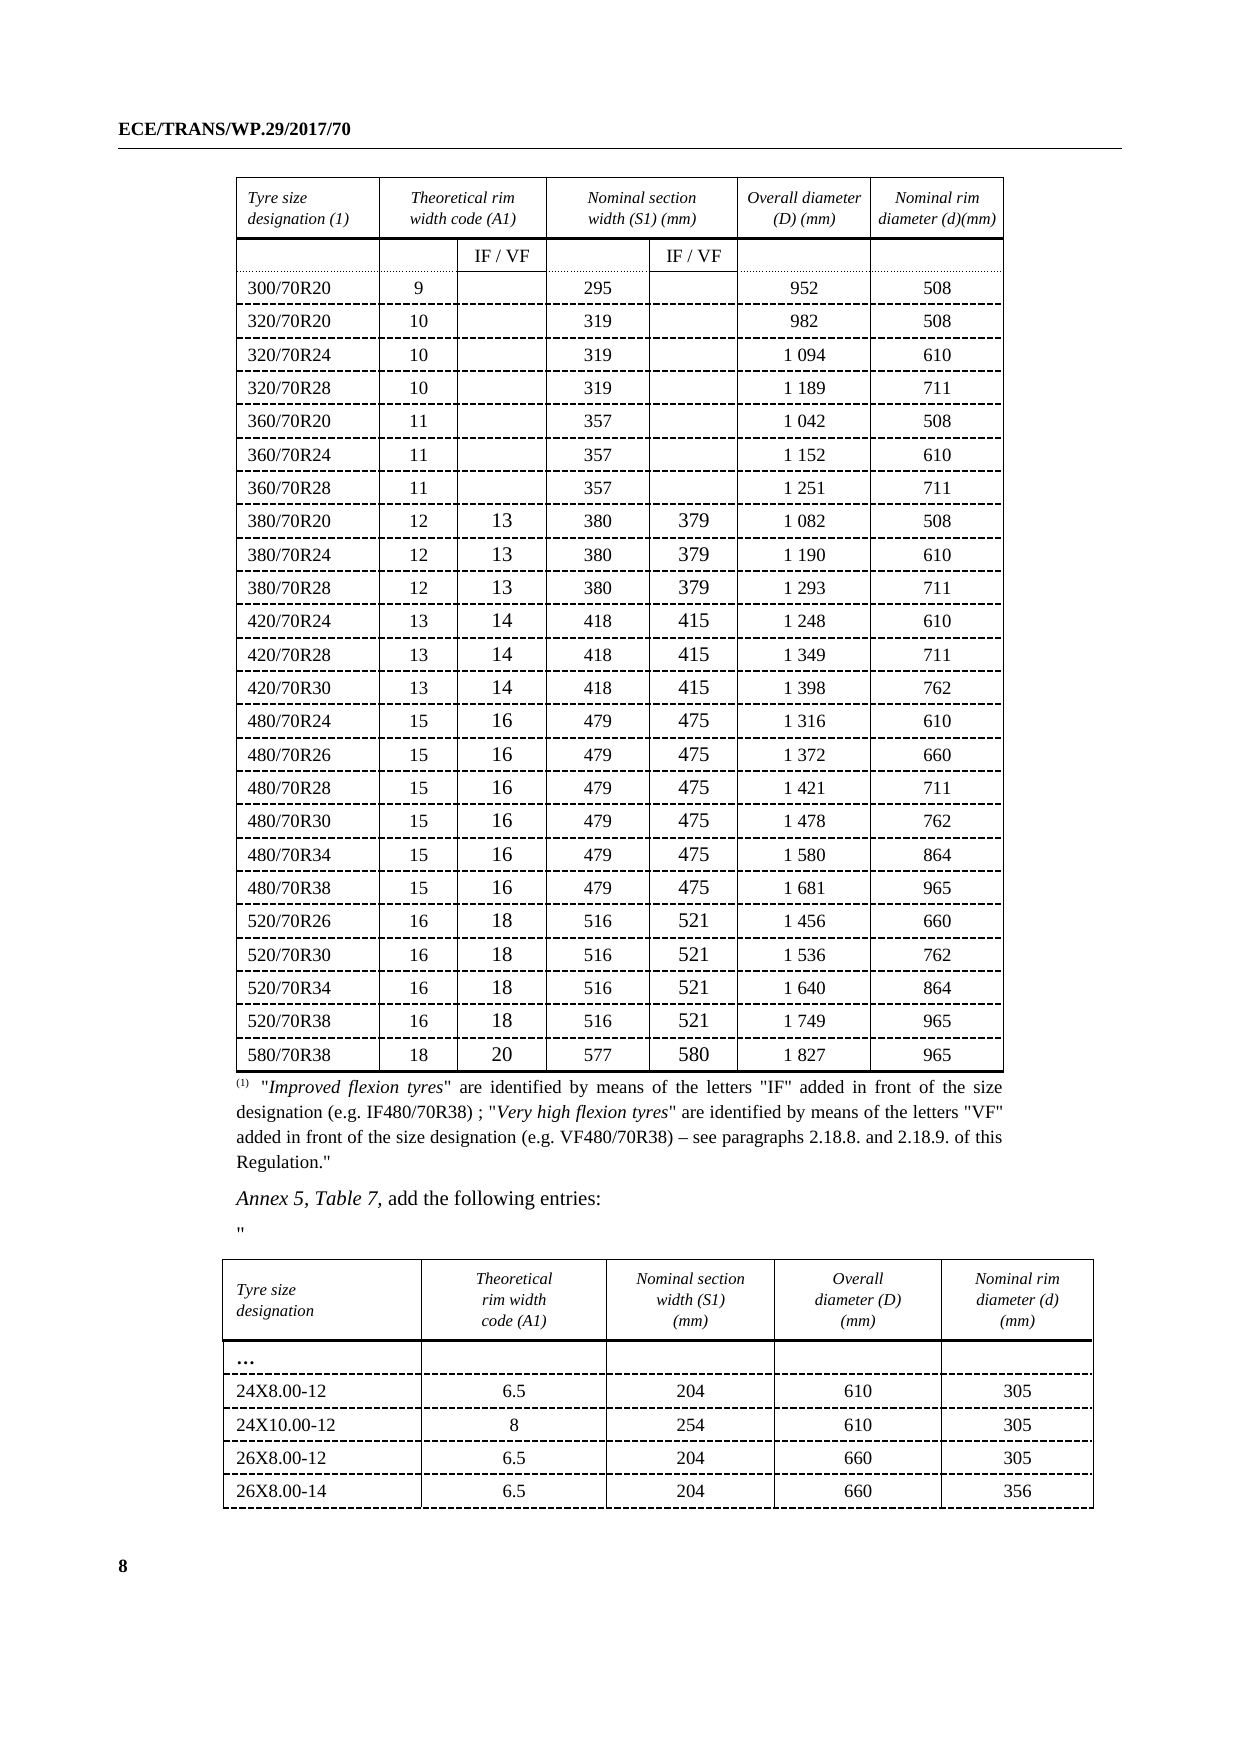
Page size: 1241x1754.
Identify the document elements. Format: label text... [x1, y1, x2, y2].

table_cell 254 [607, 1407, 774, 1440]
table_cell 16 [380, 970, 457, 1003]
table_cell 11 [380, 470, 457, 503]
text " [236, 1222, 1122, 1246]
table_cell 11 [380, 437, 457, 470]
table_cell 475 [650, 803, 737, 837]
table_cell 1 082 [738, 503, 870, 537]
table_cell 516 [547, 970, 649, 1003]
table_cell 982 [738, 303, 870, 337]
table_cell 762 [871, 803, 1003, 837]
table_cell 15 [380, 803, 457, 837]
table_cell 965 [871, 870, 1003, 903]
table_cell 12 [380, 537, 457, 570]
table_cell 1 421 [738, 770, 870, 803]
table_cell … [224, 1342, 421, 1373]
table_cell 18 [458, 1003, 546, 1037]
table_cell 475 [650, 703, 737, 737]
table_cell [237, 240, 379, 271]
table_cell 26X8.00-12 [224, 1440, 421, 1473]
table_cell [650, 272, 737, 303]
table_header Nominal rim diameter (d)(mm) [871, 178, 1003, 237]
table_cell 16 [458, 837, 546, 870]
table_cell [871, 240, 1003, 271]
table_cell 864 [871, 970, 1003, 1003]
table_cell 480/70R34 [237, 837, 379, 870]
table_cell 479 [547, 803, 649, 837]
table_cell 356 [942, 1473, 1093, 1507]
table_cell 660 [871, 903, 1003, 937]
table_cell 1 293 [738, 570, 870, 603]
table_cell [650, 370, 737, 403]
table_cell 1 456 [738, 903, 870, 937]
table_cell 508 [871, 503, 1003, 537]
table_cell 480/70R24 [237, 703, 379, 737]
table_cell 415 [650, 670, 737, 703]
table_cell 15 [380, 837, 457, 870]
table_cell 660 [775, 1440, 941, 1473]
text (1) "Improved flexion tyres" are identified by means of the letters "IF" added in front of the size designation (e.g. IF480/70R38) ; "Very high flexion tyres" are identified by means of the letters "VF" added in front of the size designation (e.g. VF480/70R38) – see paragraphs 2.18.8. and 2.18.9. of this Regulation." [236, 1073, 1004, 1173]
table_cell 711 [871, 470, 1003, 503]
table_cell 516 [547, 1003, 649, 1037]
table_cell 520/70R34 [237, 970, 379, 1003]
table_cell 1 640 [738, 970, 870, 1003]
table_cell 480/70R28 [237, 770, 379, 803]
table_cell 711 [871, 637, 1003, 670]
table_cell 20 [458, 1037, 546, 1070]
table_cell 508 [871, 303, 1003, 337]
table_cell 420/70R30 [237, 670, 379, 703]
table_cell 1 349 [738, 637, 870, 670]
table_cell 420/70R28 [237, 637, 379, 670]
table_cell 1 681 [738, 870, 870, 903]
table_cell 204 [607, 1440, 774, 1473]
table_cell [942, 1339, 1093, 1373]
table_cell 15 [380, 770, 457, 803]
table_cell 610 [871, 337, 1003, 370]
table_cell [650, 303, 737, 337]
table_cell 1 536 [738, 937, 870, 970]
table_cell [458, 370, 546, 403]
table_cell 521 [650, 903, 737, 937]
table_cell 418 [547, 603, 649, 637]
table_cell 965 [871, 1037, 1003, 1070]
table_cell 480/70R26 [237, 737, 379, 770]
table_cell 15 [380, 703, 457, 737]
table_cell 16 [458, 803, 546, 837]
table_cell 1 749 [738, 1003, 870, 1037]
table_cell 1 478 [738, 803, 870, 837]
table_cell [422, 1342, 606, 1373]
table_cell 15 [380, 737, 457, 770]
table_cell 357 [547, 403, 649, 437]
table_cell 1 248 [738, 603, 870, 637]
table_cell 952 [738, 271, 870, 303]
table_header Overall diameter (D) (mm) [775, 1260, 941, 1339]
table_cell 516 [547, 903, 649, 937]
table_cell 16 [380, 1003, 457, 1037]
table_cell 762 [871, 670, 1003, 703]
table_cell 14 [458, 670, 546, 703]
table_cell 9 [380, 271, 457, 303]
table_cell 204 [607, 1473, 774, 1507]
table_cell [650, 403, 737, 437]
table_cell 379 [650, 570, 737, 603]
table_cell 418 [547, 670, 649, 703]
table_cell 380/70R28 [237, 570, 379, 603]
table_cell 711 [871, 770, 1003, 803]
table_cell 660 [871, 737, 1003, 770]
table_cell [458, 337, 546, 370]
table_cell [607, 1342, 774, 1373]
table_cell [458, 403, 546, 437]
table_cell 660 [775, 1473, 941, 1507]
table_cell 610 [871, 603, 1003, 637]
table_cell 1 316 [738, 703, 870, 737]
table_cell 521 [650, 1003, 737, 1037]
table_cell 610 [775, 1373, 941, 1407]
table_cell 479 [547, 703, 649, 737]
table_cell 379 [650, 503, 737, 537]
table_cell IF / VF [650, 240, 737, 271]
table_header Overall diameter (D) (mm) [738, 178, 870, 237]
table_cell 479 [547, 837, 649, 870]
table_cell 1 189 [738, 370, 870, 403]
table_cell [458, 437, 546, 470]
table_cell [738, 240, 870, 271]
table_cell 415 [650, 603, 737, 637]
table_cell 320/70R20 [237, 303, 379, 337]
table_cell 18 [458, 970, 546, 1003]
table_cell 475 [650, 870, 737, 903]
table_cell 319 [547, 370, 649, 403]
table_cell [458, 470, 546, 503]
table_cell [458, 272, 546, 303]
table_cell [650, 470, 737, 503]
table_cell 610 [871, 537, 1003, 570]
table_cell 864 [871, 837, 1003, 870]
table_header Nominal section width (S1) (mm) [607, 1260, 774, 1339]
table_cell 1 190 [738, 537, 870, 570]
table_cell 13 [380, 603, 457, 637]
table_cell 479 [547, 770, 649, 803]
table_header Theoretical rim width code (A1) [380, 178, 546, 237]
table_header Tyre size designation [223, 1260, 421, 1339]
table_cell [650, 437, 737, 470]
table_cell 16 [380, 903, 457, 937]
table_cell 520/70R30 [237, 937, 379, 970]
table_cell 6.5 [422, 1473, 606, 1507]
table_cell 14 [458, 637, 546, 670]
table_cell 380/70R20 [237, 503, 379, 537]
table_cell 16 [380, 937, 457, 970]
table_cell 13 [458, 570, 546, 603]
table_cell 24X10.00-12 [224, 1407, 421, 1440]
table_cell 319 [547, 337, 649, 370]
table_cell 711 [871, 370, 1003, 403]
table_cell 965 [871, 1003, 1003, 1037]
table_cell 577 [547, 1037, 649, 1070]
table_cell 420/70R24 [237, 603, 379, 637]
table_cell 360/70R24 [237, 437, 379, 470]
table_cell 521 [650, 970, 737, 1003]
table_header Nominal section width (S1) (mm) [547, 178, 737, 237]
table_cell 516 [547, 937, 649, 970]
table_cell 1 398 [738, 670, 870, 703]
table_cell 13 [458, 537, 546, 570]
table_cell 13 [380, 637, 457, 670]
table_cell 380 [547, 503, 649, 537]
table_cell 1 827 [738, 1037, 870, 1070]
table_cell 26X8.00-14 [224, 1473, 421, 1507]
table_cell 580/70R38 [237, 1037, 379, 1070]
table_cell 305 [942, 1407, 1093, 1440]
table_cell 610 [871, 703, 1003, 737]
table_cell 10 [380, 303, 457, 337]
table_cell 14 [458, 603, 546, 637]
table_cell 610 [775, 1407, 941, 1440]
table_cell 12 [380, 503, 457, 537]
table_cell 610 [871, 437, 1003, 470]
table_cell 300/70R20 [237, 271, 379, 303]
table_cell 12 [380, 570, 457, 603]
table_cell 1 372 [738, 737, 870, 770]
table_cell [650, 337, 737, 370]
table_cell 711 [871, 570, 1003, 603]
table_cell 357 [547, 470, 649, 503]
table_cell 475 [650, 837, 737, 870]
table_cell 6.5 [422, 1440, 606, 1473]
table_cell 18 [380, 1037, 457, 1070]
table_cell 8 [422, 1407, 606, 1440]
table_cell 380/70R24 [237, 537, 379, 570]
table_cell 580 [650, 1037, 737, 1070]
table_cell 16 [458, 770, 546, 803]
table_cell 475 [650, 737, 737, 770]
table_cell 508 [871, 403, 1003, 437]
table_cell 1 580 [738, 837, 870, 870]
table_cell 521 [650, 937, 737, 970]
table_cell 320/70R28 [237, 370, 379, 403]
table_cell 204 [607, 1373, 774, 1407]
table_header Theoretical rim width code (A1) [422, 1260, 606, 1339]
table_cell 305 [942, 1373, 1093, 1407]
table_cell 1 152 [738, 437, 870, 470]
table_cell 480/70R38 [237, 870, 379, 903]
table_cell [775, 1342, 941, 1373]
table_cell 18 [458, 903, 546, 937]
table_cell 1 042 [738, 403, 870, 437]
table_cell 357 [547, 437, 649, 470]
table_header Tyre size designation (1) [237, 178, 379, 237]
table_cell 415 [650, 637, 737, 670]
table_cell 15 [380, 870, 457, 903]
table_cell 320/70R24 [237, 337, 379, 370]
table_cell 380 [547, 537, 649, 570]
table_cell 11 [380, 403, 457, 437]
table_cell 13 [458, 503, 546, 537]
table_cell 379 [650, 537, 737, 570]
table_cell 520/70R38 [237, 1003, 379, 1037]
table_cell 16 [458, 737, 546, 770]
table_cell 480/70R30 [237, 803, 379, 837]
table_cell 380 [547, 570, 649, 603]
table_cell 18 [458, 937, 546, 970]
table_cell [380, 240, 457, 271]
table_cell 10 [380, 370, 457, 403]
text Annex 5, Table 7, add the following entries: [236, 1186, 1122, 1209]
table_cell 1 094 [738, 337, 870, 370]
table_cell 16 [458, 870, 546, 903]
table_cell 10 [380, 337, 457, 370]
table_cell 508 [871, 271, 1003, 303]
table_cell 1 251 [738, 470, 870, 503]
table_cell 762 [871, 937, 1003, 970]
table_cell 360/70R28 [237, 470, 379, 503]
table_cell 475 [650, 770, 737, 803]
table_cell 479 [547, 737, 649, 770]
table_cell 6.5 [422, 1373, 606, 1407]
table_cell 16 [458, 703, 546, 737]
table_cell 24X8.00-12 [224, 1373, 421, 1407]
table_cell [458, 303, 546, 337]
table_cell 319 [547, 303, 649, 337]
table_cell 479 [547, 870, 649, 903]
table_cell 520/70R26 [237, 903, 379, 937]
table_cell 360/70R20 [237, 403, 379, 437]
table_cell [547, 240, 649, 271]
table_cell 13 [380, 670, 457, 703]
table_cell 418 [547, 637, 649, 670]
table_cell 295 [547, 271, 649, 303]
table_cell 305 [942, 1440, 1093, 1473]
table_cell IF / VF [458, 240, 546, 271]
table_header Nominal rim diameter (d) (mm) [942, 1260, 1093, 1339]
